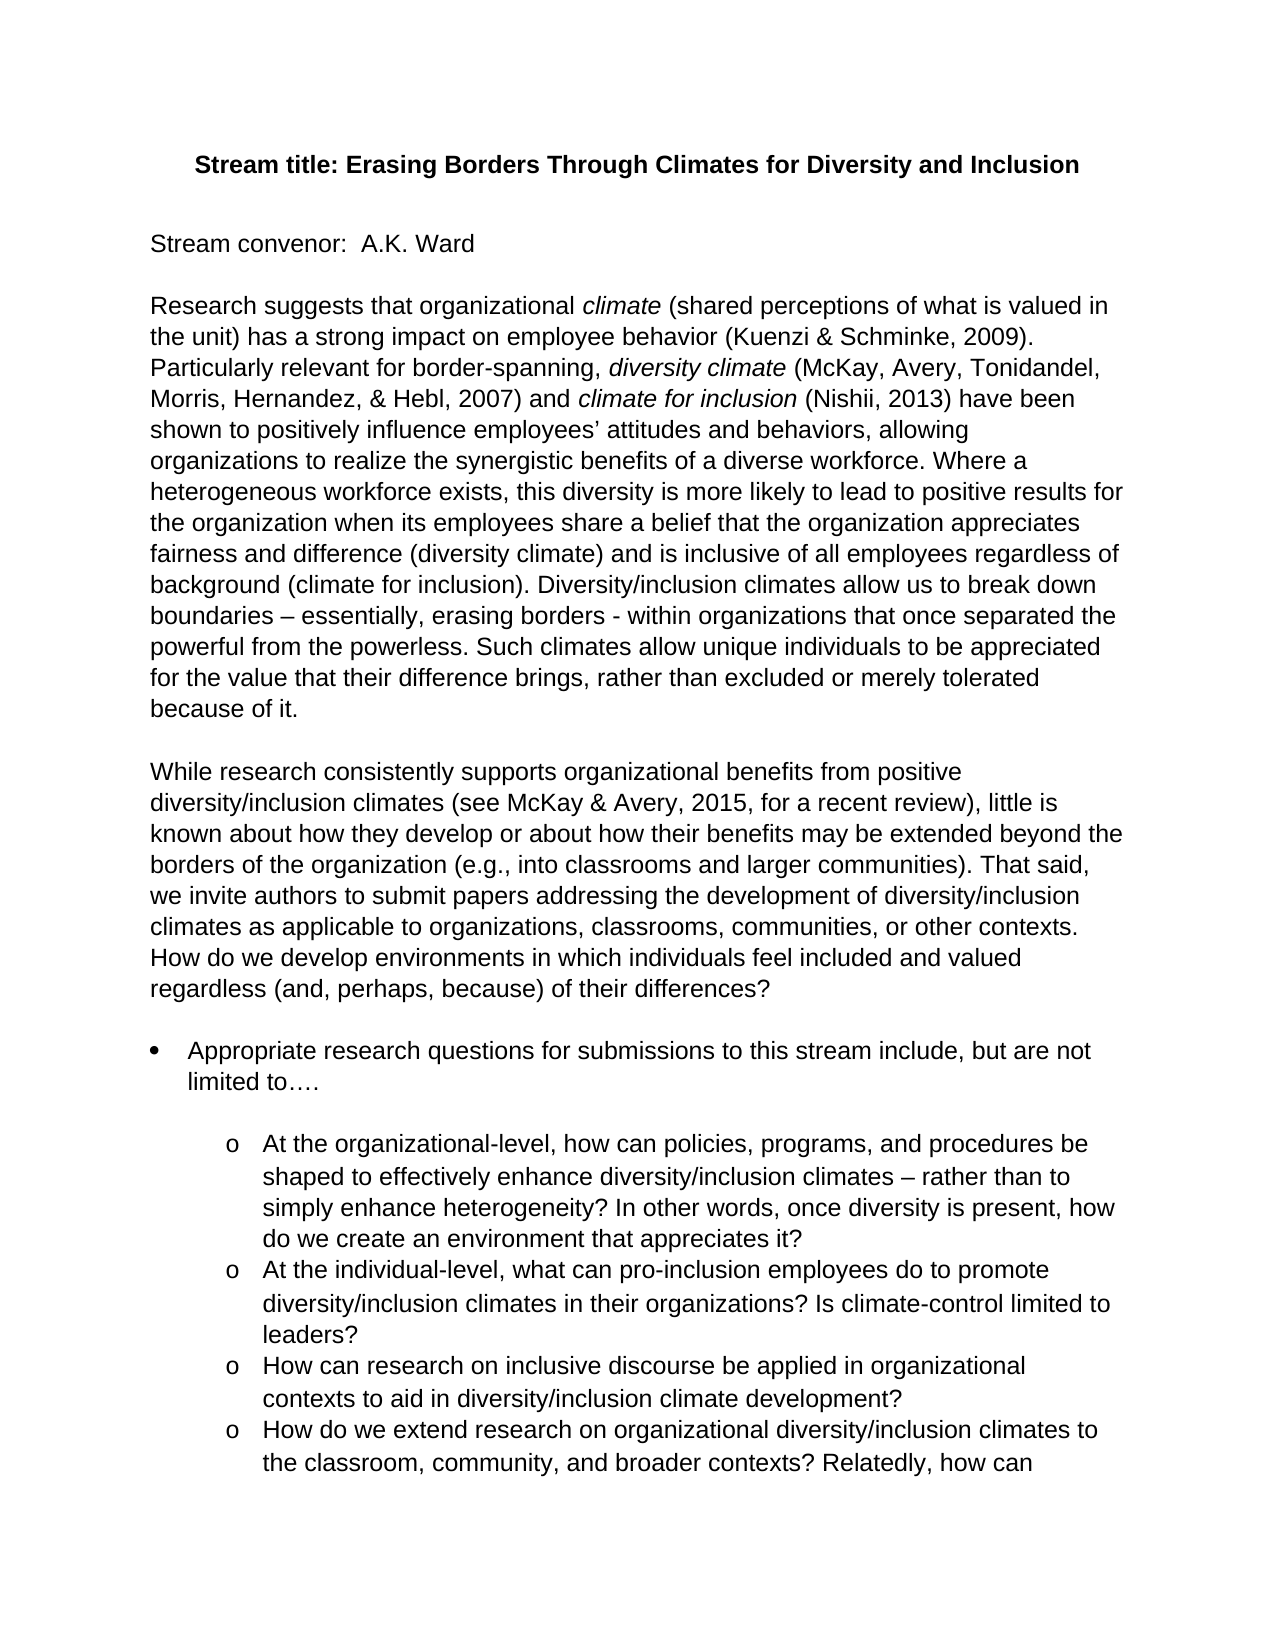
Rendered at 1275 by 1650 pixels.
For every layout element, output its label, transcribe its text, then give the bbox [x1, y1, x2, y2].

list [225, 1415, 1125, 1477]
list How can research on inclusive discourse be applied in organizational contexts to aid in diversity/inclusion climate development? [225, 1351, 1125, 1413]
list Research suggests that organizational climate (shared perceptions of what is valued in the unit) has a strong impact on employee behavior (Kuenzi & Schminke, 2009). Particularly relevant for border-spanning, diversity climate (McKay, Avery, Tonidandel, Morris, Hernandez, & Hebl, 2007) and climate for inclusion (Nishii, 2013) have been shown to positively influence employees’ attitudes and behaviors, allowing organizations to realize the synergistic benefits of a diverse workforce. Where a heterogeneous workforce exists, this diversity is more likely to lead to positive results for the organization when its employees share a belief that the organization appreciates fairness and difference (diversity climate) and is inclusive of all employees regardless of background (climate for inclusion). Diversity/inclusion climates allow us to break down boundaries – essentially, erasing borders - within organizations that once separated the powerful from the powerless. Such climates allow unique individuals to be appreciated for the value that their difference brings, rather than excluded or merely tolerated because of it. [150, 291, 1125, 723]
list At the individual-level, what can pro-inclusion employees do to promote diversity/inclusion climates in their organizations? Is climate-control limited to leaders? [225, 1255, 1125, 1348]
list At the organizational-level, how can policies, programs, and procedures be shaped to effectively enhance diversity/inclusion climates – rather than to simply enhance heterogeneity? In other words, once diversity is present, how do we create an environment that appreciates it? [225, 1129, 1125, 1253]
text Stream title: Erasing Borders Through Climates for Diversity and Inclusion [150, 150, 1125, 179]
list Appropriate research questions for submissions to this stream include, but are not limited to…. [150, 1036, 1125, 1096]
list While research consistently supports organizational benefits from positive diversity/inclusion climates (see McKay & Avery, 2015, for a recent review), little is known about how they develop or about how their benefits may be extended beyond the borders of the organization (e.g., into classrooms and larger communities). That said, we invite authors to submit papers addressing the development of diversity/inclusion climates as applicable to organizations, classrooms, communities, or other contexts. How do we develop environments in which individuals feel included and valued regardless (and, perhaps, because) of their differences? [150, 756, 1125, 1002]
list Stream convenor: A.K. Ward [150, 229, 1125, 257]
